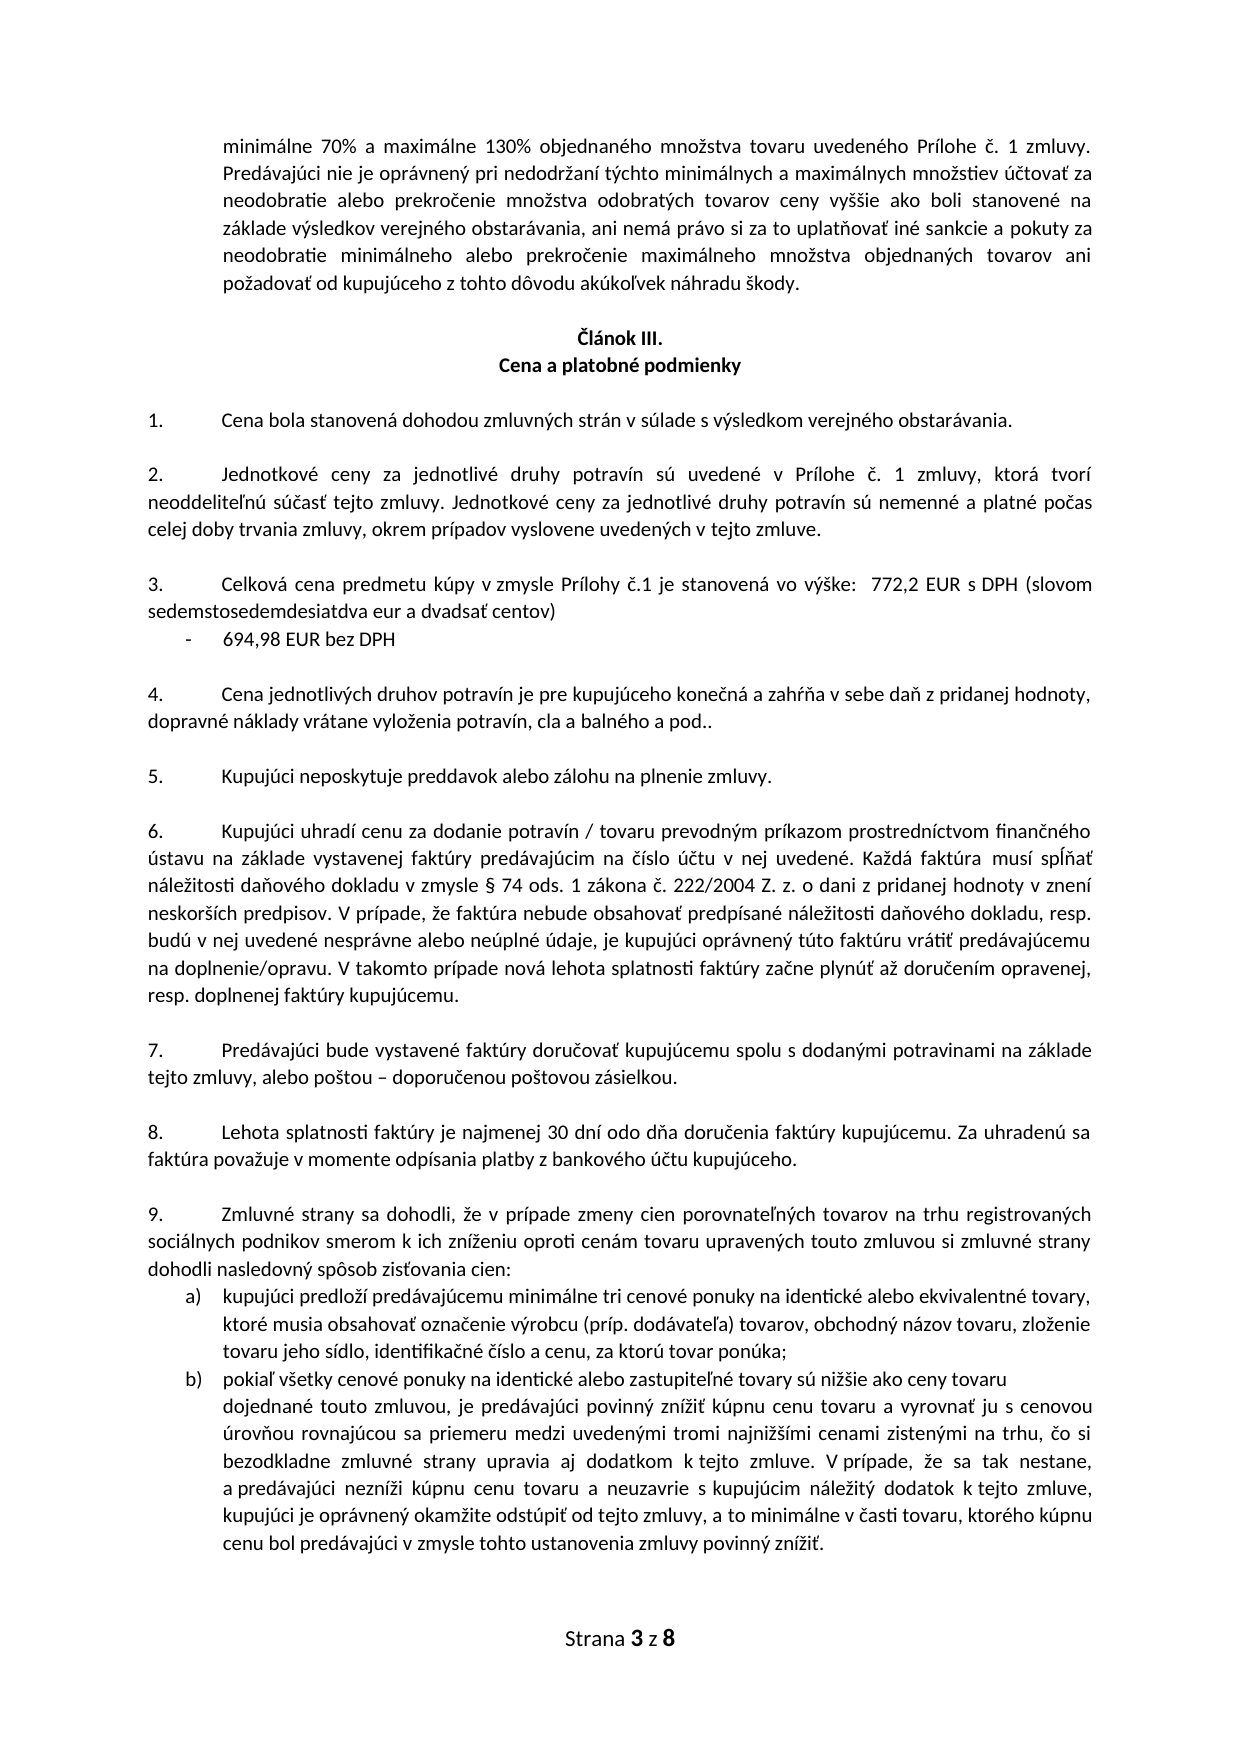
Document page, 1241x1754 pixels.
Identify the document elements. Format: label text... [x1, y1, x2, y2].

list Cena a platobné podmienky [148, 352, 1093, 377]
list Jednotkové ceny za jednotlivé druhy potravín sú uvedené v Prílohe č. 1 zmluvy, ktorá tvorí neoddeliteľnú súčasť tejto zmluvy. Jednotkové ceny za jednotlivé druhy potravín sú nemenné a platné počas celej doby trvania zmluvy, okrem prípadov vyslovene uvedených v tejto zmluve. [148, 462, 1093, 542]
list Lehota splatnosti faktúry je najmenej 30 dní odo dňa doručenia faktúry kupujúcemu. Za uhradenú sa faktúra považuje v momente odpísania platby z bankového účtu kupujúceho. [148, 1119, 1093, 1172]
list Cena jednotlivých druhov potravín je pre kupujúceho konečná a zahŕňa v sebe daň z pridanej hodnoty, dopravné náklady vrátane vyloženia potravín, cla a balného a pod.. [148, 681, 1093, 734]
list dojednané touto zmluvou, je predávajúci povinný znížiť kúpnu cenu tovaru a vyrovnať ju s cenovou úrovňou rovnajúcou sa priemeru medzi uvedenými tromi najnižšími cenami zistenými na trhu, čo si bezodkladne zmluvné strany upravia aj dodatkom k tejto zmluve. V prípade, že sa tak nestane, a predávajúci nezníži kúpnu cenu tovaru a neuzavrie s kupujúcim náležitý dodatok k tejto zmluve, kupujúci je oprávnený okamžite odstúpiť od tejto zmluvy, a to minimálne v časti tovaru, ktorého kúpnu cenu bol predávajúci v zmysle tohto ustanovenia zmluvy povinný znížiť. [223, 1393, 1093, 1556]
list Zmluvné strany sa dohodli, že v prípade zmeny cien porovnateľných tovarov na trhu registrovaných sociálnych podnikov smerom k ich zníženiu oproti cenám tovaru upravených touto zmluvou si zmluvné strany dohodli nasledovný spôsob zisťovania cien: [148, 1201, 1093, 1282]
list Celková cena predmetu kúpy v zmysle Prílohy č.1 je stanovená vo výške: 772,2 EUR s DPH (slovom sedemstosedemdesiatdva eur a dvadsať centov) [148, 571, 1093, 624]
list 694,98 EUR bez DPH [185, 626, 1093, 651]
list Kupujúci neposkytuje preddavok alebo zálohu na plnenie zmluvy. [148, 763, 1093, 788]
list kupujúci predloží predávajúcemu minimálne tri cenové ponuky na identické alebo ekvivalentné tovary, ktoré musia obsahovať označenie výrobcu (príp. dodávateľa) tovarov, obchodný názov tovaru, zloženie tovaru jeho sídlo, identifikačné číslo a cenu, za ktorú tovar ponúka; [185, 1283, 1093, 1364]
list pokiaľ všetky cenové ponuky na identické alebo zastupiteľné tovary sú nižšie ako ceny tovaru [185, 1366, 1093, 1391]
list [185, 133, 1093, 295]
list Predávajúci bude vystavené faktúry doručovať kupujúcemu spolu s dodanými potravinami na základe tejto zmluvy, alebo poštou – doporučenou poštovou zásielkou. [148, 1037, 1093, 1090]
list Cena bola stanovená dohodou zmluvných strán v súlade s výsledkom verejného obstarávania. [148, 407, 1093, 432]
list Článok III. [148, 325, 1093, 350]
list Kupujúci uhradí cenu za dodanie potravín / tovaru prevodným príkazom prostredníctvom finančného ústavu na základe vystavenej faktúry predávajúcim na číslo účtu v nej uvedené. Každá faktúra musí spĺňať náležitosti daňového dokladu v zmysle § 74 ods. 1 zákona č. 222/2004 Z. z. o dani z pridanej hodnoty v znení neskorších predpisov. V prípade, že faktúra nebude obsahovať predpísané náležitosti daňového dokladu, resp. budú v nej uvedené nesprávne alebo neúplné údaje, je kupujúci oprávnený túto faktúru vrátiť predávajúcemu na doplnenie/opravu. V takomto prípade nová lehota splatnosti faktúry začne plynúť až doručením opravenej, resp. doplnenej faktúry kupujúcemu. [148, 818, 1093, 1008]
